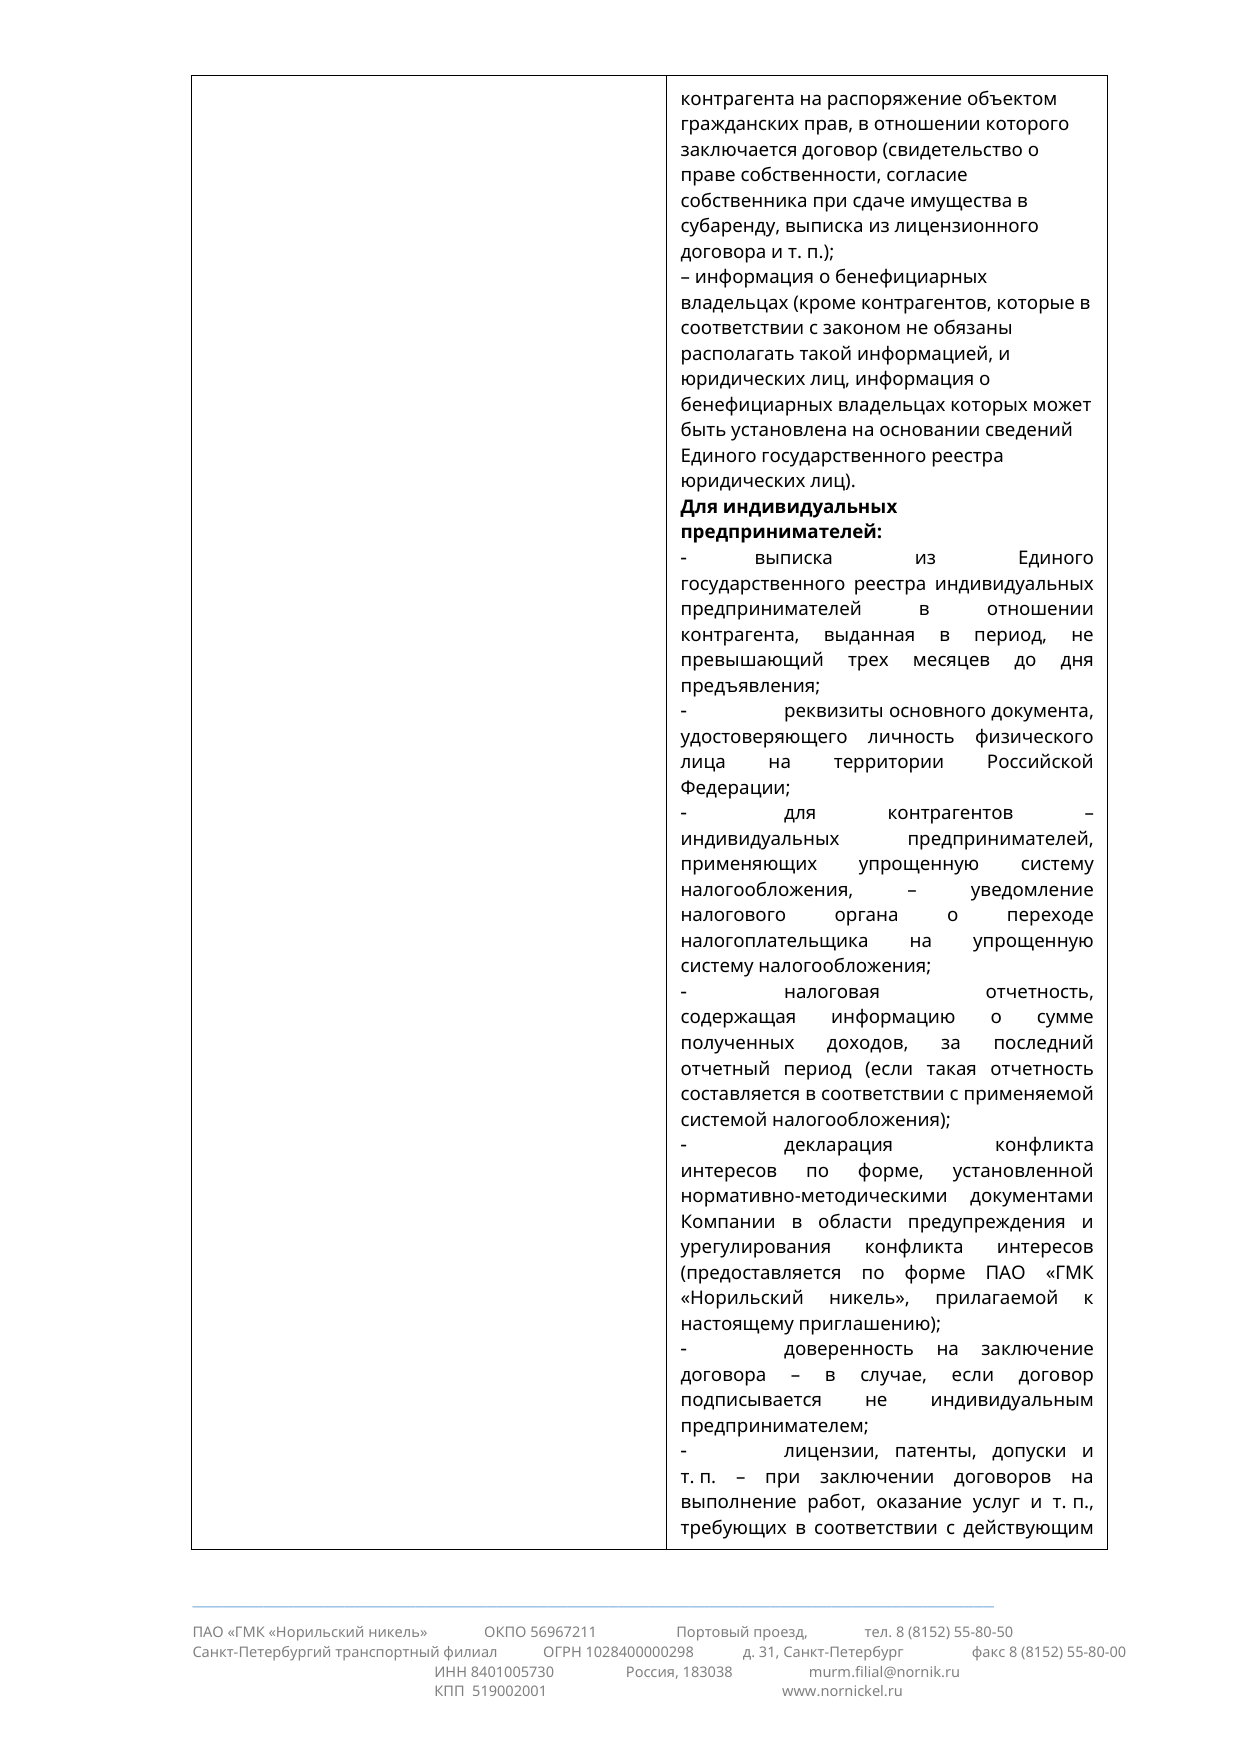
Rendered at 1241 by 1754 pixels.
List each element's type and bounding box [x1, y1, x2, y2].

table_cell [192, 76, 666, 1549]
table_cell [667, 76, 1107, 1549]
